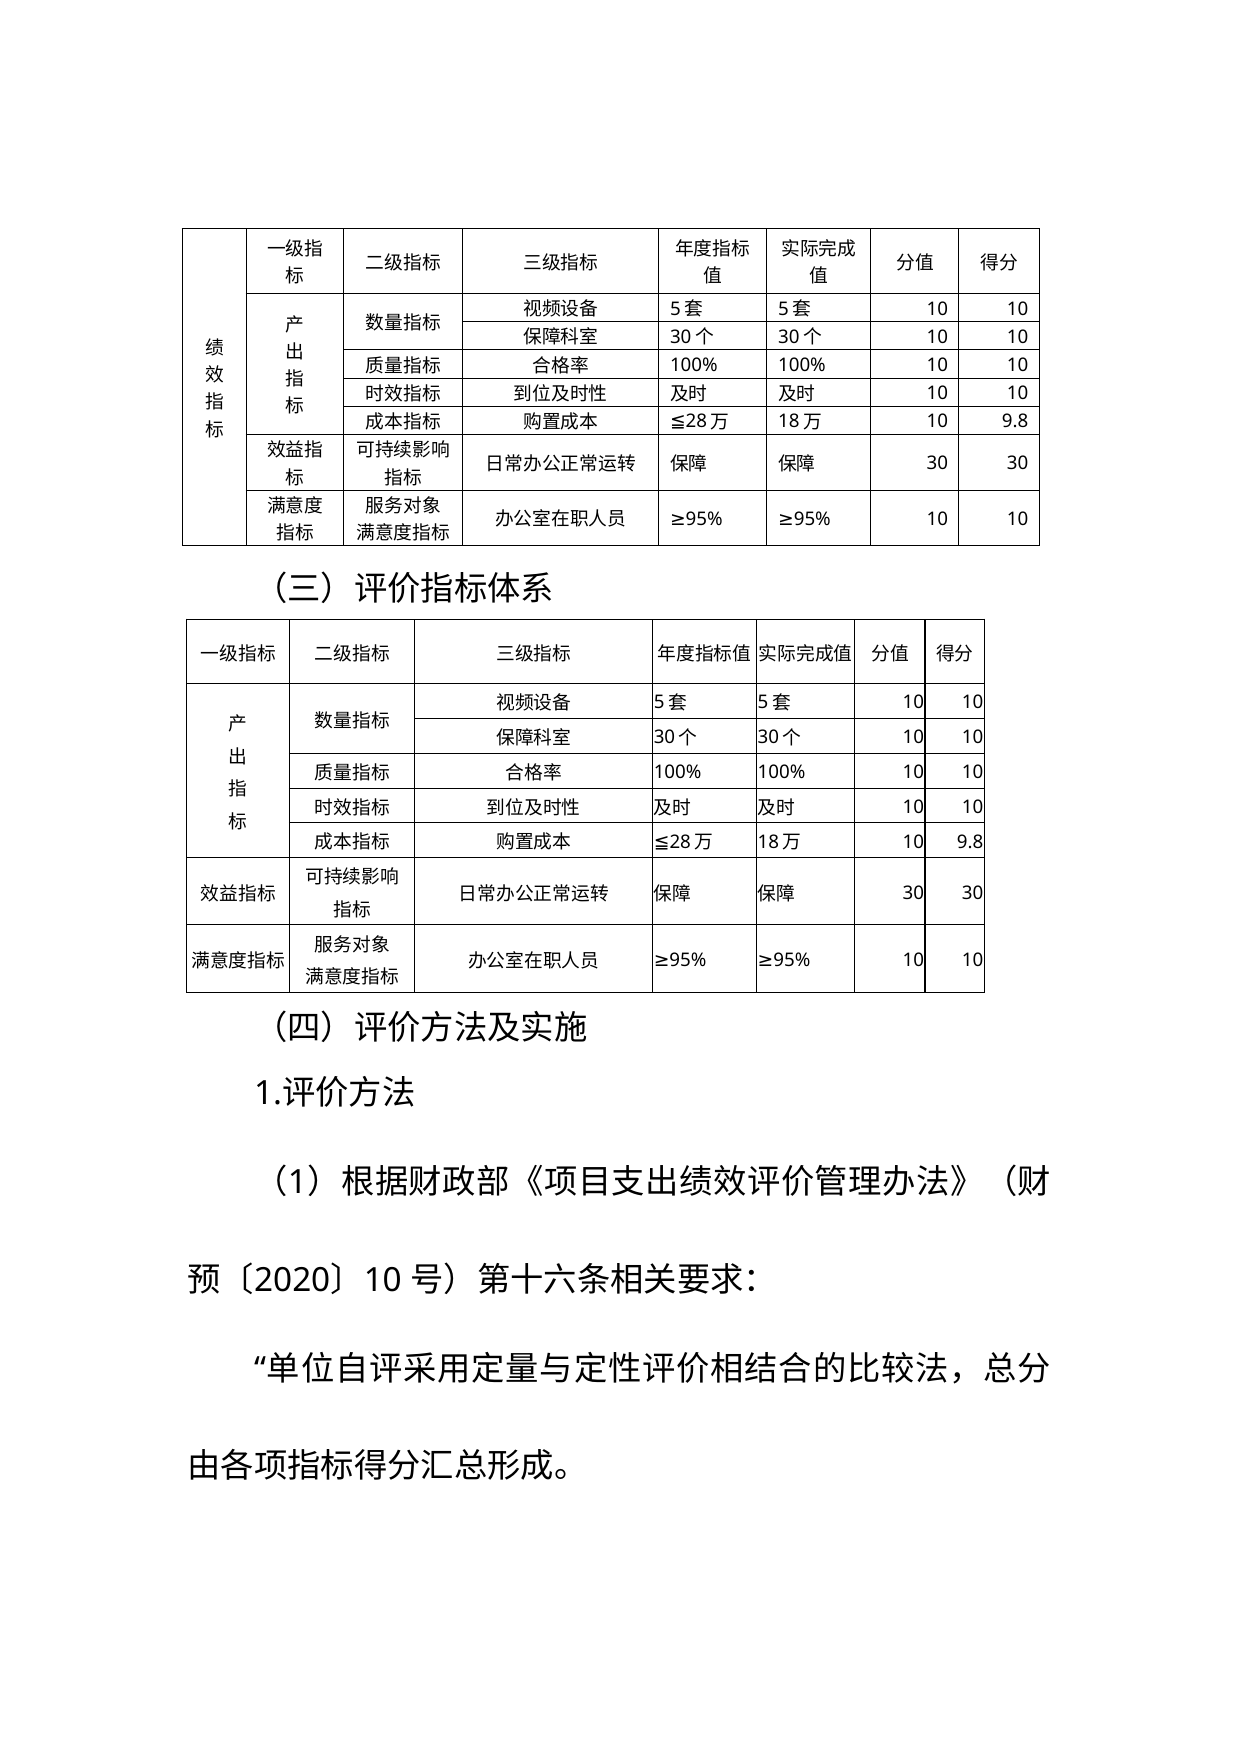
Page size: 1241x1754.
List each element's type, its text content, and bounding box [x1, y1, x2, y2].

table_header 年度指标值 [653, 620, 756, 683]
table_cell 5套 [653, 684, 756, 718]
table_cell 10 [871, 491, 958, 545]
table_cell 办公室在职人员 [463, 491, 658, 545]
table_cell 5套 [757, 684, 854, 718]
table_cell ≥95% [757, 925, 854, 992]
table_cell 保障 [653, 858, 756, 924]
text （1）根据财政部《项目支出绩效评价管理办法》（财预〔2020〕10 号）第十六条相关要求： [187, 1147, 1053, 1309]
table_cell 5套 [767, 294, 870, 321]
table_cell 日常办公正常运转 [463, 435, 658, 489]
table_cell 可持续影响 指标 [290, 858, 414, 924]
table_cell 效益指标 [247, 435, 343, 489]
table_header 得分 [959, 229, 1039, 293]
text 1.评价方法 [187, 1058, 1053, 1123]
table_header 三级指标 [415, 620, 652, 683]
table_cell 9.8 [926, 823, 984, 857]
table_header 三级指标 [463, 229, 658, 293]
table_cell 日常办公正常运转 [415, 858, 652, 924]
table_cell 及时 [659, 379, 766, 406]
table_cell 合格率 [415, 754, 652, 787]
table_cell 10 [926, 719, 984, 753]
table_cell 30个 [767, 322, 870, 349]
table_cell 10 [855, 684, 924, 718]
table_cell 10 [855, 754, 924, 787]
table_cell 满意度指标 [187, 925, 289, 992]
table_cell 数量指标 [344, 294, 462, 349]
table_cell 10 [926, 684, 984, 718]
table_cell 10 [855, 925, 924, 992]
table_cell 10 [959, 322, 1039, 349]
table_cell ≦28万 [659, 407, 766, 434]
table_cell 保障科室 [463, 322, 658, 349]
table_cell ≥95% [659, 491, 766, 545]
table_cell 及时 [653, 789, 756, 822]
table_cell 服务对象 满意度指标 [344, 491, 462, 545]
table_cell 保障 [767, 435, 870, 489]
table_cell 100% [767, 350, 870, 378]
table_cell ≥95% [653, 925, 756, 992]
table_header 一级指标 [247, 229, 343, 293]
text “单位自评采用定量与定性评价相结合的比较法，总分由各项指标得分汇总形成。 [187, 1333, 1053, 1496]
table_header 分值 [871, 229, 958, 293]
table_cell 产 出 指 标 [187, 684, 289, 857]
table_cell 30个 [659, 322, 766, 349]
table_cell 10 [959, 491, 1039, 545]
table_cell 保障 [659, 435, 766, 489]
table_cell ≦28万 [653, 823, 756, 857]
table_cell 30 [855, 858, 924, 924]
table_cell 视频设备 [463, 294, 658, 321]
table_header 二级指标 [344, 229, 462, 293]
table_cell 10 [871, 294, 958, 321]
table_cell 10 [926, 789, 984, 822]
table_cell 到位及时性 [415, 789, 652, 822]
table_cell 10 [959, 379, 1039, 406]
table_cell 购置成本 [463, 407, 658, 434]
table_header 得分 [926, 620, 984, 683]
table_cell 成本指标 [344, 407, 462, 434]
table_cell 9.8 [959, 407, 1039, 434]
table_cell 及时 [767, 379, 870, 406]
table_cell 保障科室 [415, 719, 652, 753]
table_header 绩 效 指 标 [183, 229, 246, 545]
table_cell 时效指标 [290, 789, 414, 822]
text （四）评价方法及实施 [187, 993, 1053, 1058]
table_cell 可持续影响 指标 [344, 435, 462, 489]
table_cell 5套 [659, 294, 766, 321]
table_header 一级指标 [187, 620, 289, 683]
table_cell 10 [871, 379, 958, 406]
table_cell 10 [926, 754, 984, 787]
table_cell 10 [871, 322, 958, 349]
table_cell 视频设备 [415, 684, 652, 718]
table_cell 及时 [757, 789, 854, 822]
table_header 二级指标 [290, 620, 414, 683]
table_cell 到位及时性 [463, 379, 658, 406]
table_header 实际完成值 [767, 229, 870, 293]
table_cell 保障 [757, 858, 854, 924]
table_cell 10 [855, 789, 924, 822]
table_cell 100% [659, 350, 766, 378]
table_cell 办公室在职人员 [415, 925, 652, 992]
table_cell 合格率 [463, 350, 658, 378]
table_cell 100% [653, 754, 756, 787]
text （三）评价指标体系 [187, 163, 1053, 618]
table_cell 30 [926, 858, 984, 924]
table_cell 产 出 指 标 [247, 294, 343, 434]
table_cell 18万 [767, 407, 870, 434]
table_cell 10 [871, 350, 958, 378]
table_cell 数量指标 [290, 684, 414, 753]
table_cell 30 [871, 435, 958, 489]
table_cell 满意度指标 [247, 491, 343, 545]
table_cell 30个 [653, 719, 756, 753]
table_header 实际完成值 [757, 620, 854, 683]
table_header 分值 [855, 620, 924, 683]
table_cell 10 [959, 294, 1039, 321]
table_cell 10 [855, 823, 924, 857]
table_cell 购置成本 [415, 823, 652, 857]
table_cell 质量指标 [290, 754, 414, 787]
table_cell 30个 [757, 719, 854, 753]
table_cell 效益指标 [187, 858, 289, 924]
table_cell 30 [959, 435, 1039, 489]
table_cell ≥95% [767, 491, 870, 545]
table_cell 10 [871, 407, 958, 434]
table_cell 成本指标 [290, 823, 414, 857]
table_cell 10 [959, 350, 1039, 378]
table_cell 18万 [757, 823, 854, 857]
table_cell 时效指标 [344, 379, 462, 406]
table_cell 质量指标 [344, 350, 462, 378]
table_header 年度指标值 [659, 229, 766, 293]
table_cell 100% [757, 754, 854, 787]
table_cell 10 [855, 719, 924, 753]
table_cell 10 [926, 925, 984, 992]
table_cell 服务对象 满意度指标 [290, 925, 414, 992]
